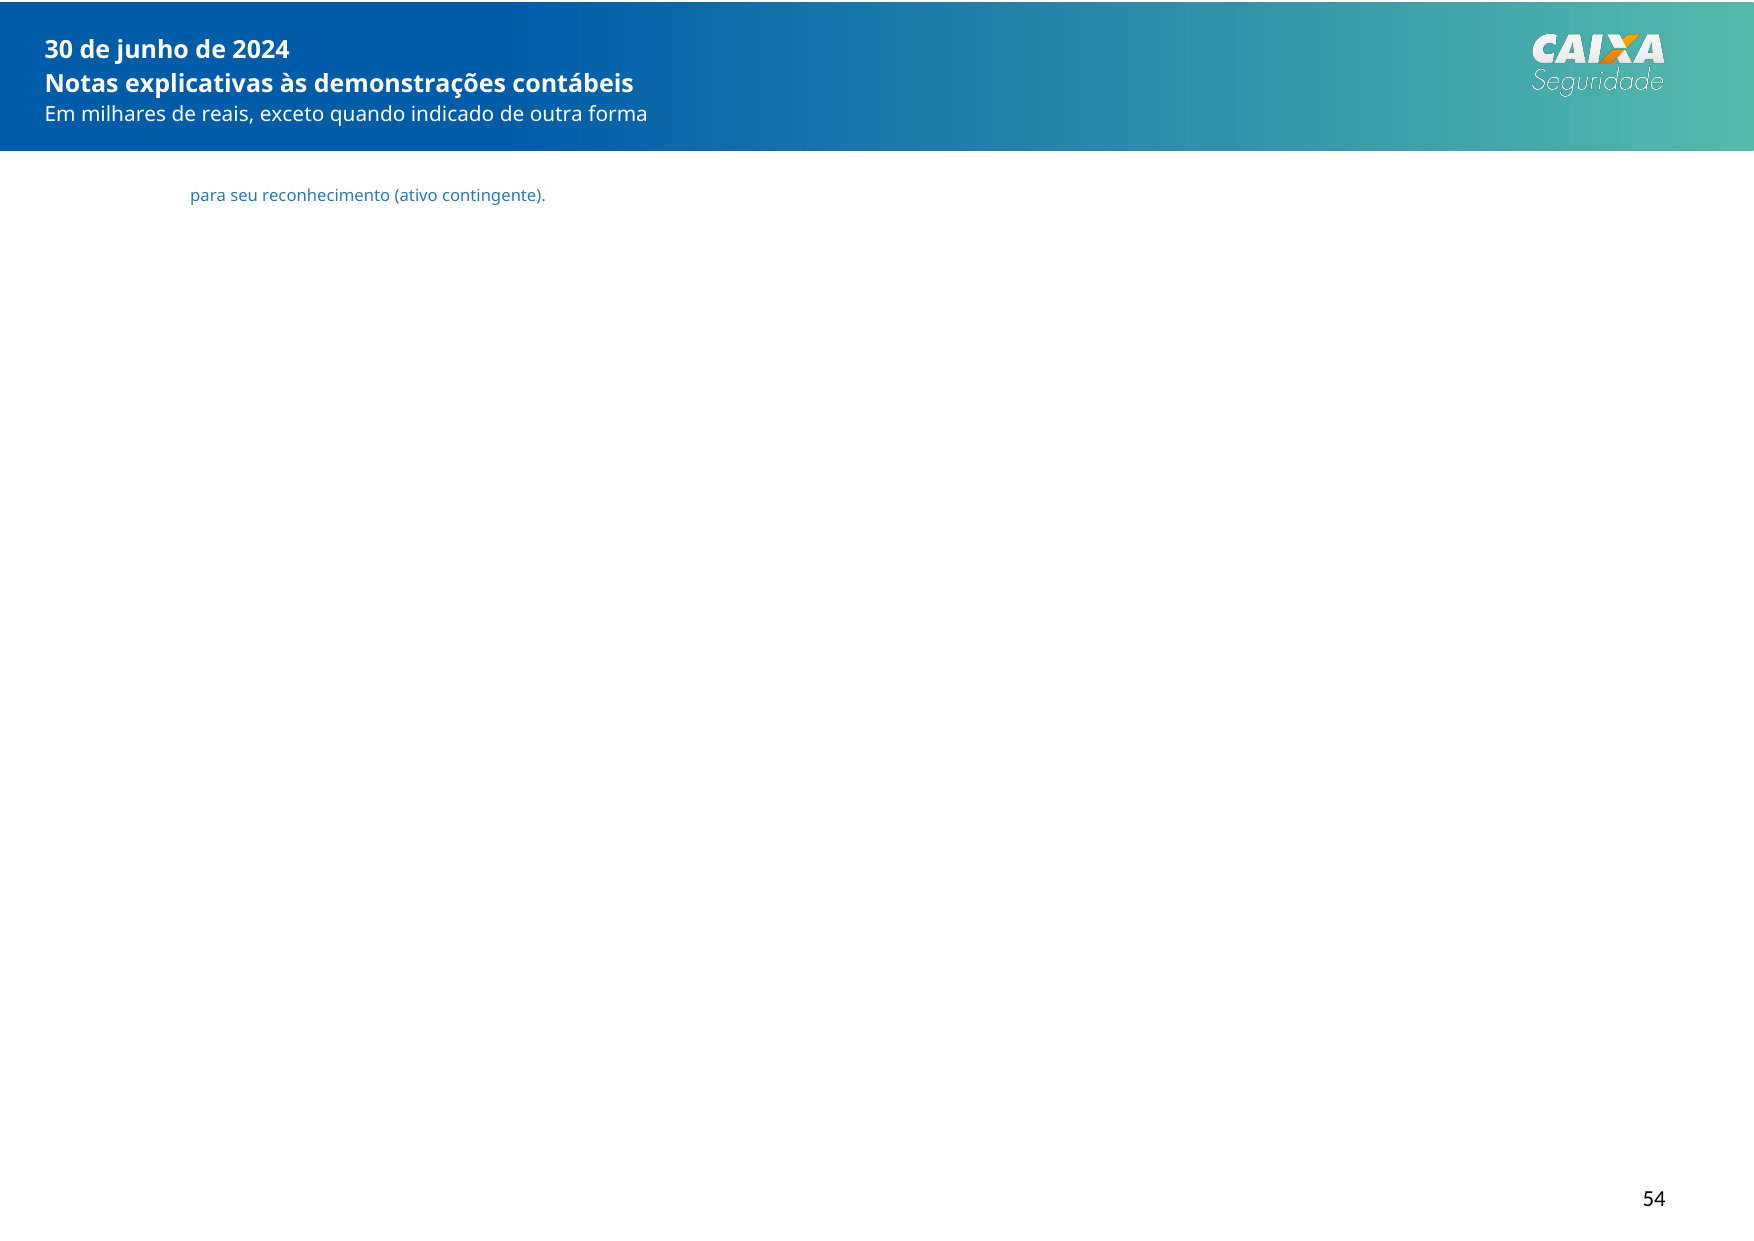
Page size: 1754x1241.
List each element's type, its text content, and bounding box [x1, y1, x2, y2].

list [152, 184, 1665, 207]
picture [1531, 32, 1666, 98]
